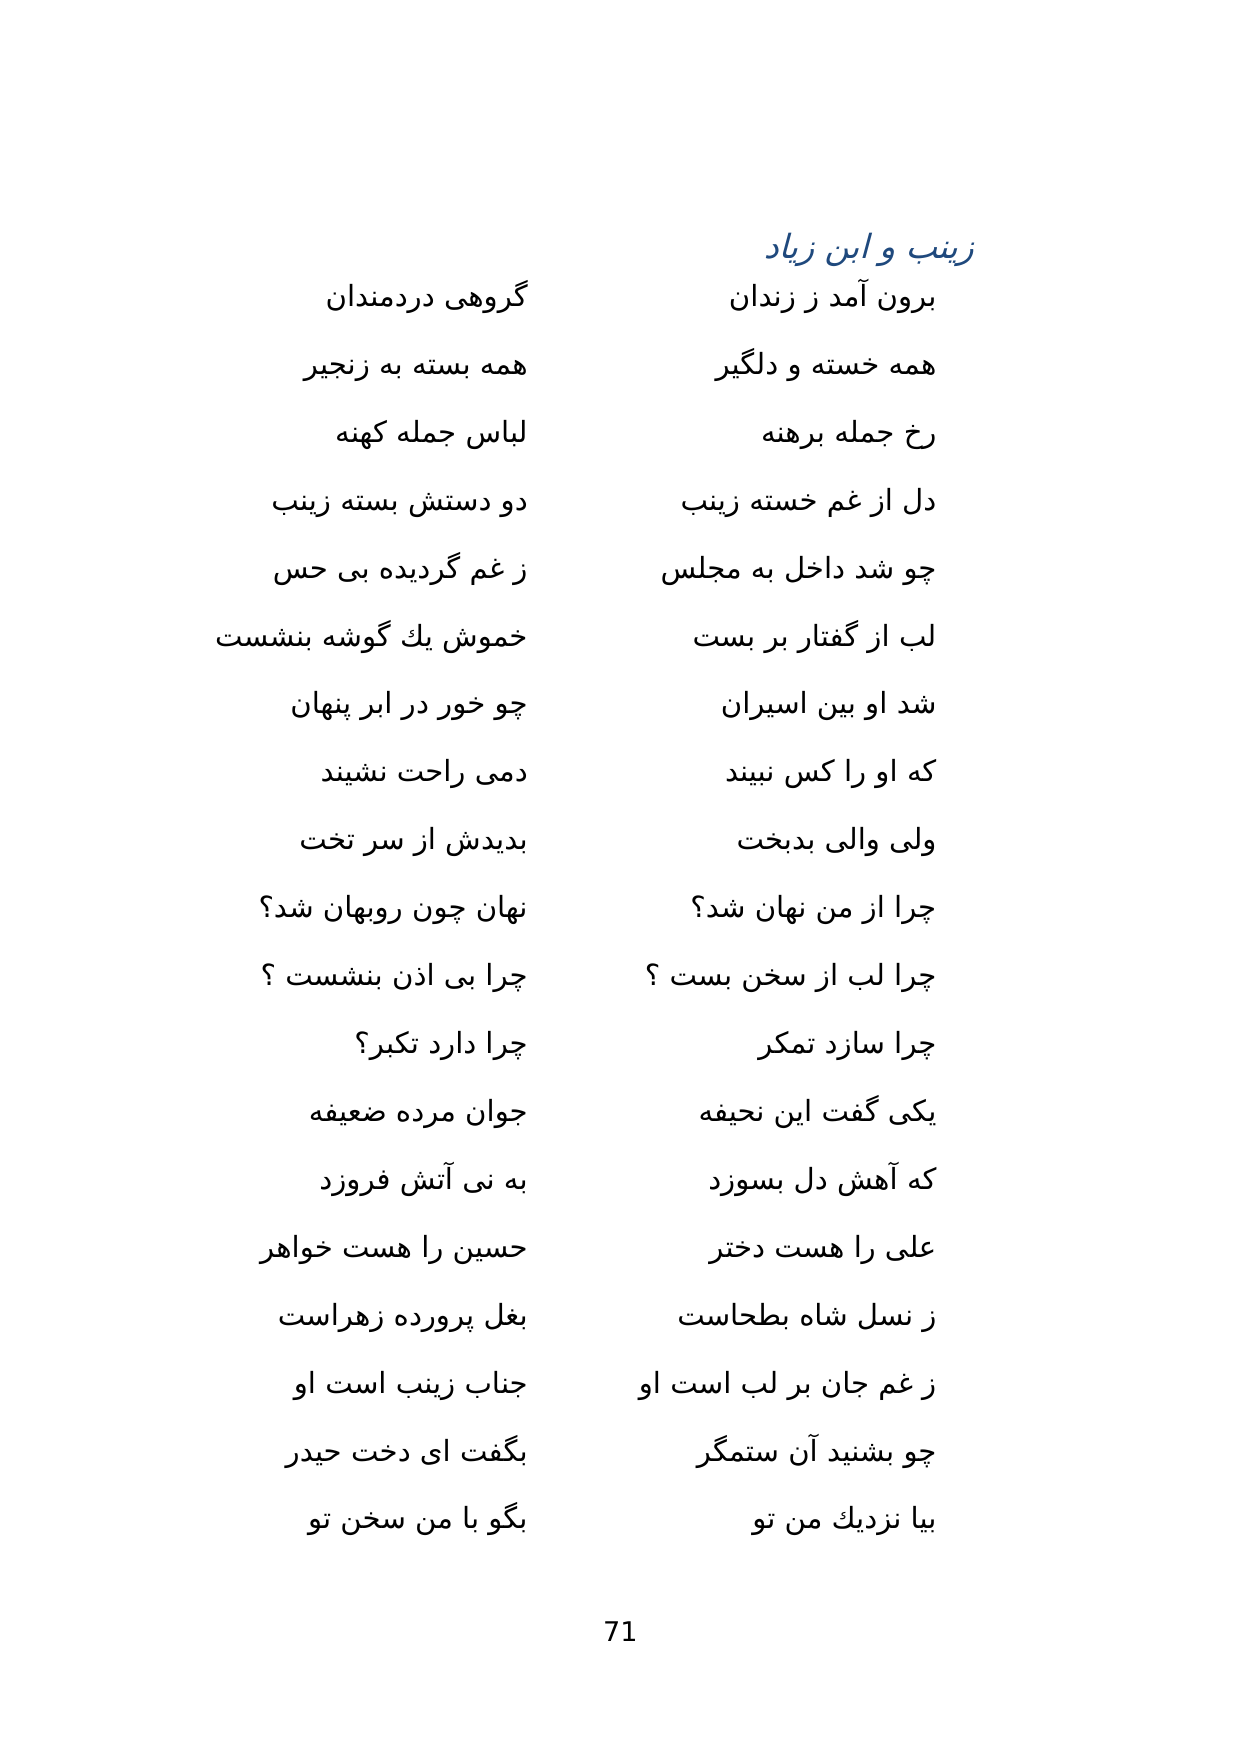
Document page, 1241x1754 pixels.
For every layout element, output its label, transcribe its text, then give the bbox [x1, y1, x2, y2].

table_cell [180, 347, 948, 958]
subtitle زينب و ابن زياد [236, 228, 1004, 267]
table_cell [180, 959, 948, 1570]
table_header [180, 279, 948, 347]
